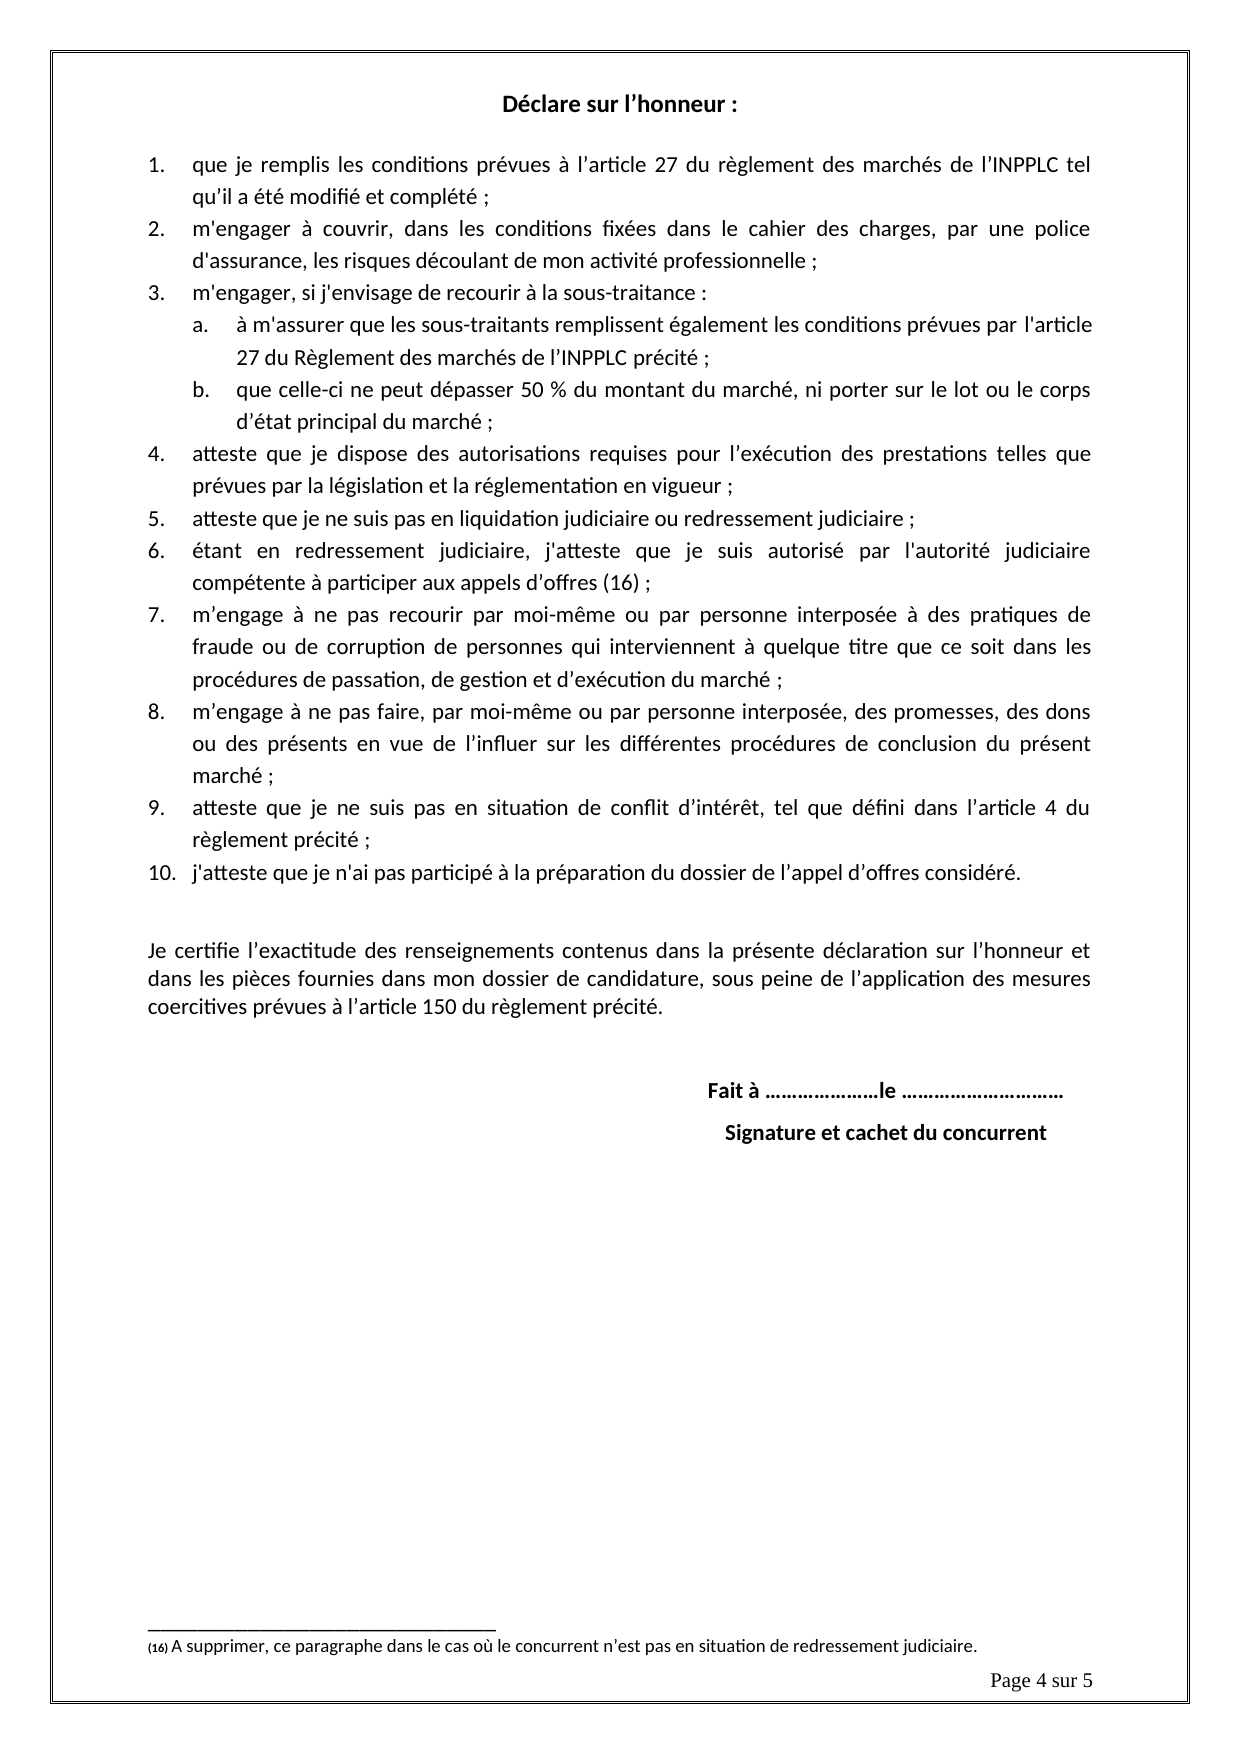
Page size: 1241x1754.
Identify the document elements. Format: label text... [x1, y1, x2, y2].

list que je remplis les conditions prévues à l’article 27 du règlement des marchés de l’INPPLC tel qu’il a été modifié et complété ; [148, 150, 1093, 210]
list atteste que je ne suis pas en situation de conflit d’intérêt, tel que défini dans l’article 4 du règlement précité ; [148, 793, 1093, 854]
list m'engager à couvrir, dans les conditions fixées dans le cahier des charges, par une police d'assurance, les risques découlant de mon activité professionnelle ; [148, 214, 1093, 274]
list atteste que je ne suis pas en liquidation judiciaire ou redressement judiciaire ; [148, 504, 1093, 532]
text (16) A supprimer, ce paragraphe dans le cas où le concurrent n’est pas en situation de redressement judiciaire. [148, 1635, 1093, 1658]
list ____________________________ [148, 1604, 1093, 1635]
list atteste que je dispose des autorisations requises pour l’exécution des prestations telles que prévues par la législation et la réglementation en vigueur ; [148, 439, 1093, 499]
text Déclare sur l’honneur : [148, 89, 1093, 119]
list m'engager, si j'envisage de recourir à la sous-traitance : [148, 278, 1093, 306]
list étant en redressement judiciaire, j'atteste que je suis autorisé par l'autorité judiciaire compétente à participer aux appels d’offres (16) ; [148, 536, 1093, 596]
list j'atteste que je n'ai pas participé à la préparation du dossier de l’appel d’offres considéré. [148, 858, 1093, 886]
list m’engage à ne pas recourir par moi-même ou par personne interposée à des pratiques de fraude ou de corruption de personnes qui interviennent à quelque titre que ce soit dans les procédures de passation, de gestion et d’exécution du marché ; [148, 600, 1093, 693]
list que celle-ci ne peut dépasser 50 % du montant du marché, ni porter sur le lot ou le corps d’état principal du marché ; [192, 375, 1093, 435]
list à m'assurer que les sous-traitants remplissent également les conditions prévues par l'article 27 du Règlement des marchés de l’INPPLC précité ; [192, 311, 1093, 371]
text Fait à …………………le ………………………… [679, 1076, 1093, 1104]
text Je certifie l’exactitude des renseignements contenus dans la présente déclaration sur l’honneur et dans les pièces fournies dans mon dossier de candidature, sous peine de l’application des mesures coercitives prévues à l’article 150 du règlement précité. [148, 936, 1093, 1020]
list m’engage à ne pas faire, par moi-même ou par personne interposée, des promesses, des dons ou des présents en vue de l’influer sur les différentes procédures de conclusion du présent marché ; [148, 697, 1093, 789]
text Signature et cachet du concurrent [679, 1118, 1093, 1146]
